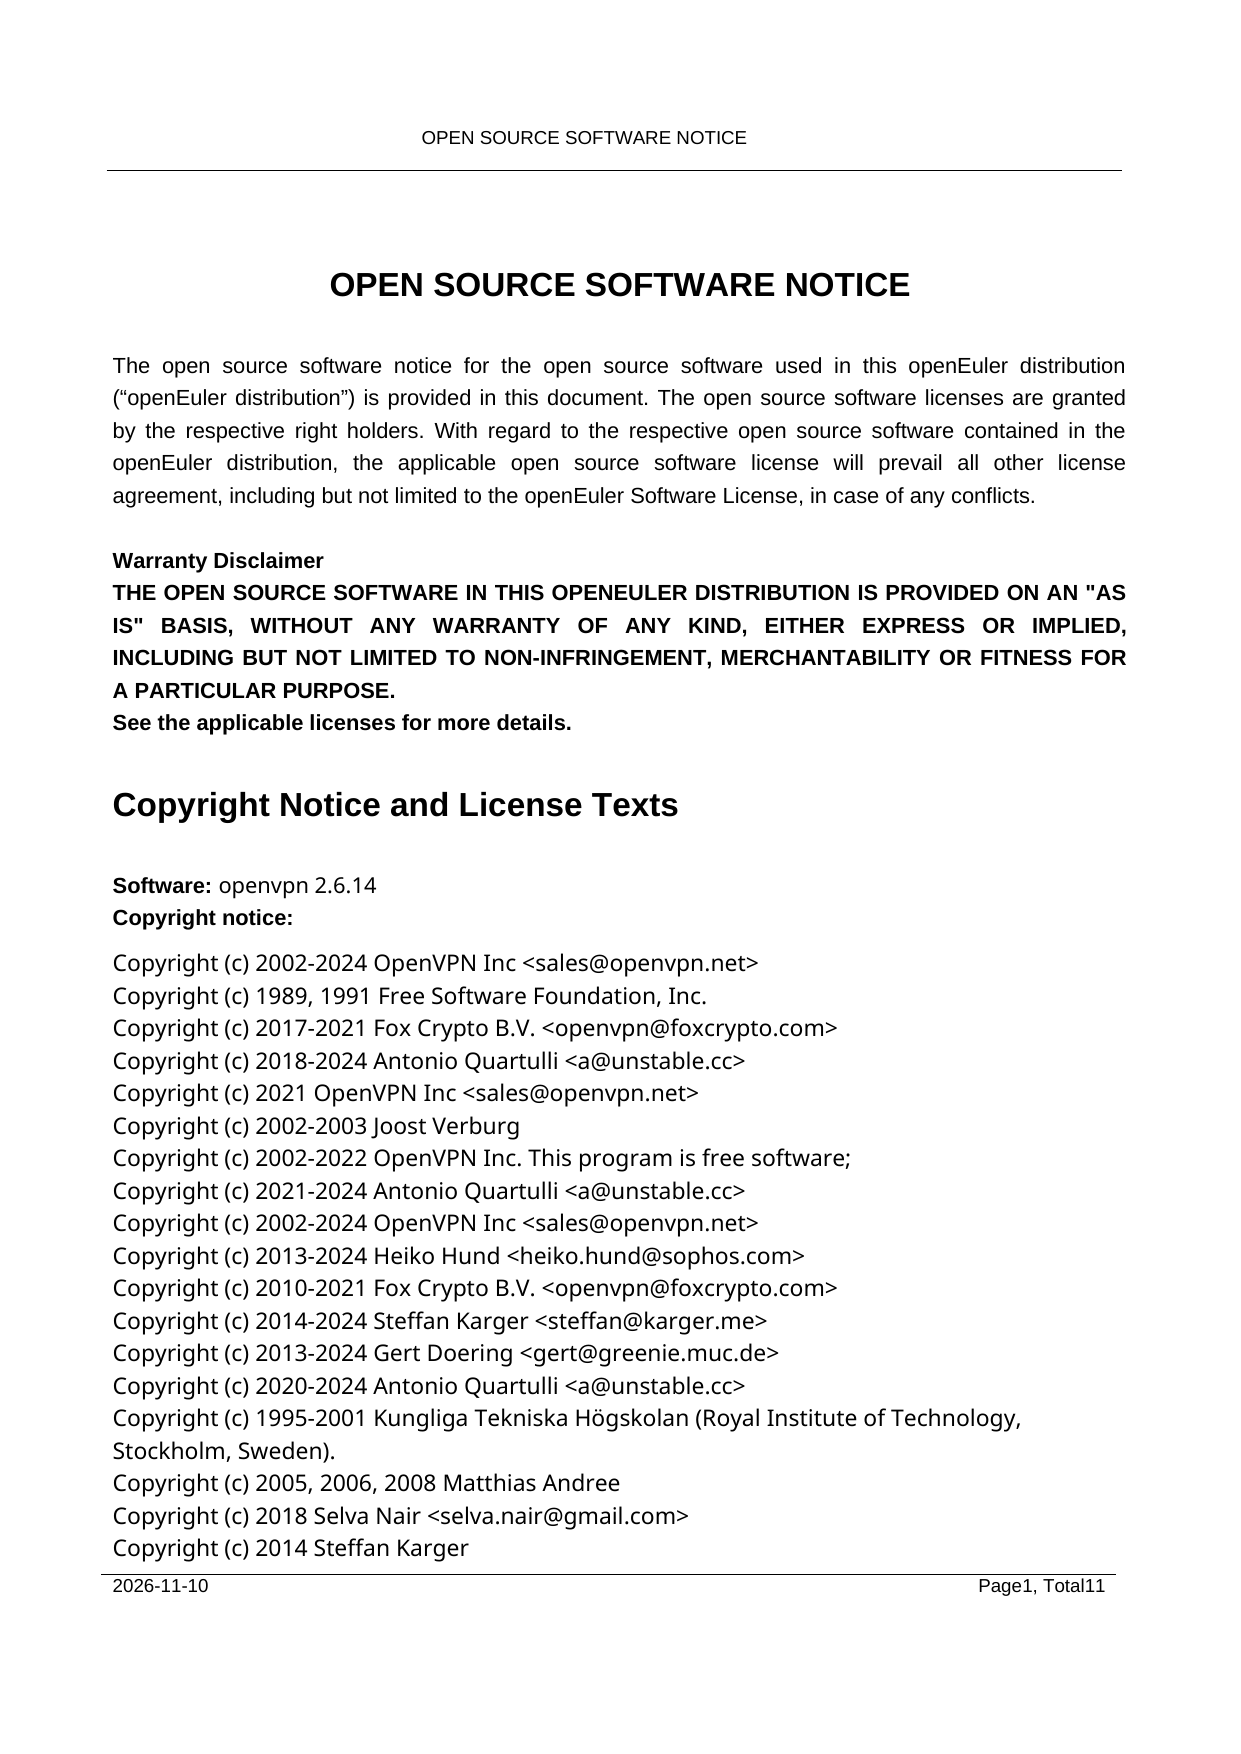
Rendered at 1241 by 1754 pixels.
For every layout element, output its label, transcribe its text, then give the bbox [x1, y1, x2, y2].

text Warranty Disclaimer [112, 544, 1128, 576]
text THE OPEN SOURCE SOFTWARE IN THIS OPENEULER DISTRIBUTION IS PROVIDED ON AN "AS IS" BASIS, WITHOUT ANY WARRANTY OF ANY KIND, EITHER EXPRESS OR IMPLIED, INCLUDING BUT NOT LIMITED TO NON-INFRINGEMENT, MERCHANTABILITY OR FITNESS FOR A PARTICULAR PURPOSE. See the applicable licenses for more details. [112, 576, 1128, 739]
text Copyright Notice and License Texts [112, 771, 1128, 836]
text Copyright notice: [112, 901, 1128, 934]
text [112, 947, 1128, 1564]
text OPEN SOURCE SOFTWARE NOTICE [112, 251, 1128, 316]
title Software: openvpn 2.6.14 [112, 869, 1128, 901]
text The open source software notice for the open source software used in this openEuler distribution (“openEuler distribution”) is provided in this document. The open source software licenses are granted by the respective right holders. With regard to the respective open source software contained in the openEuler distribution, the applicable open source software license will prevail all other license agreement, including but not limited to the openEuler Software License, in case of any conflicts. [112, 349, 1128, 511]
